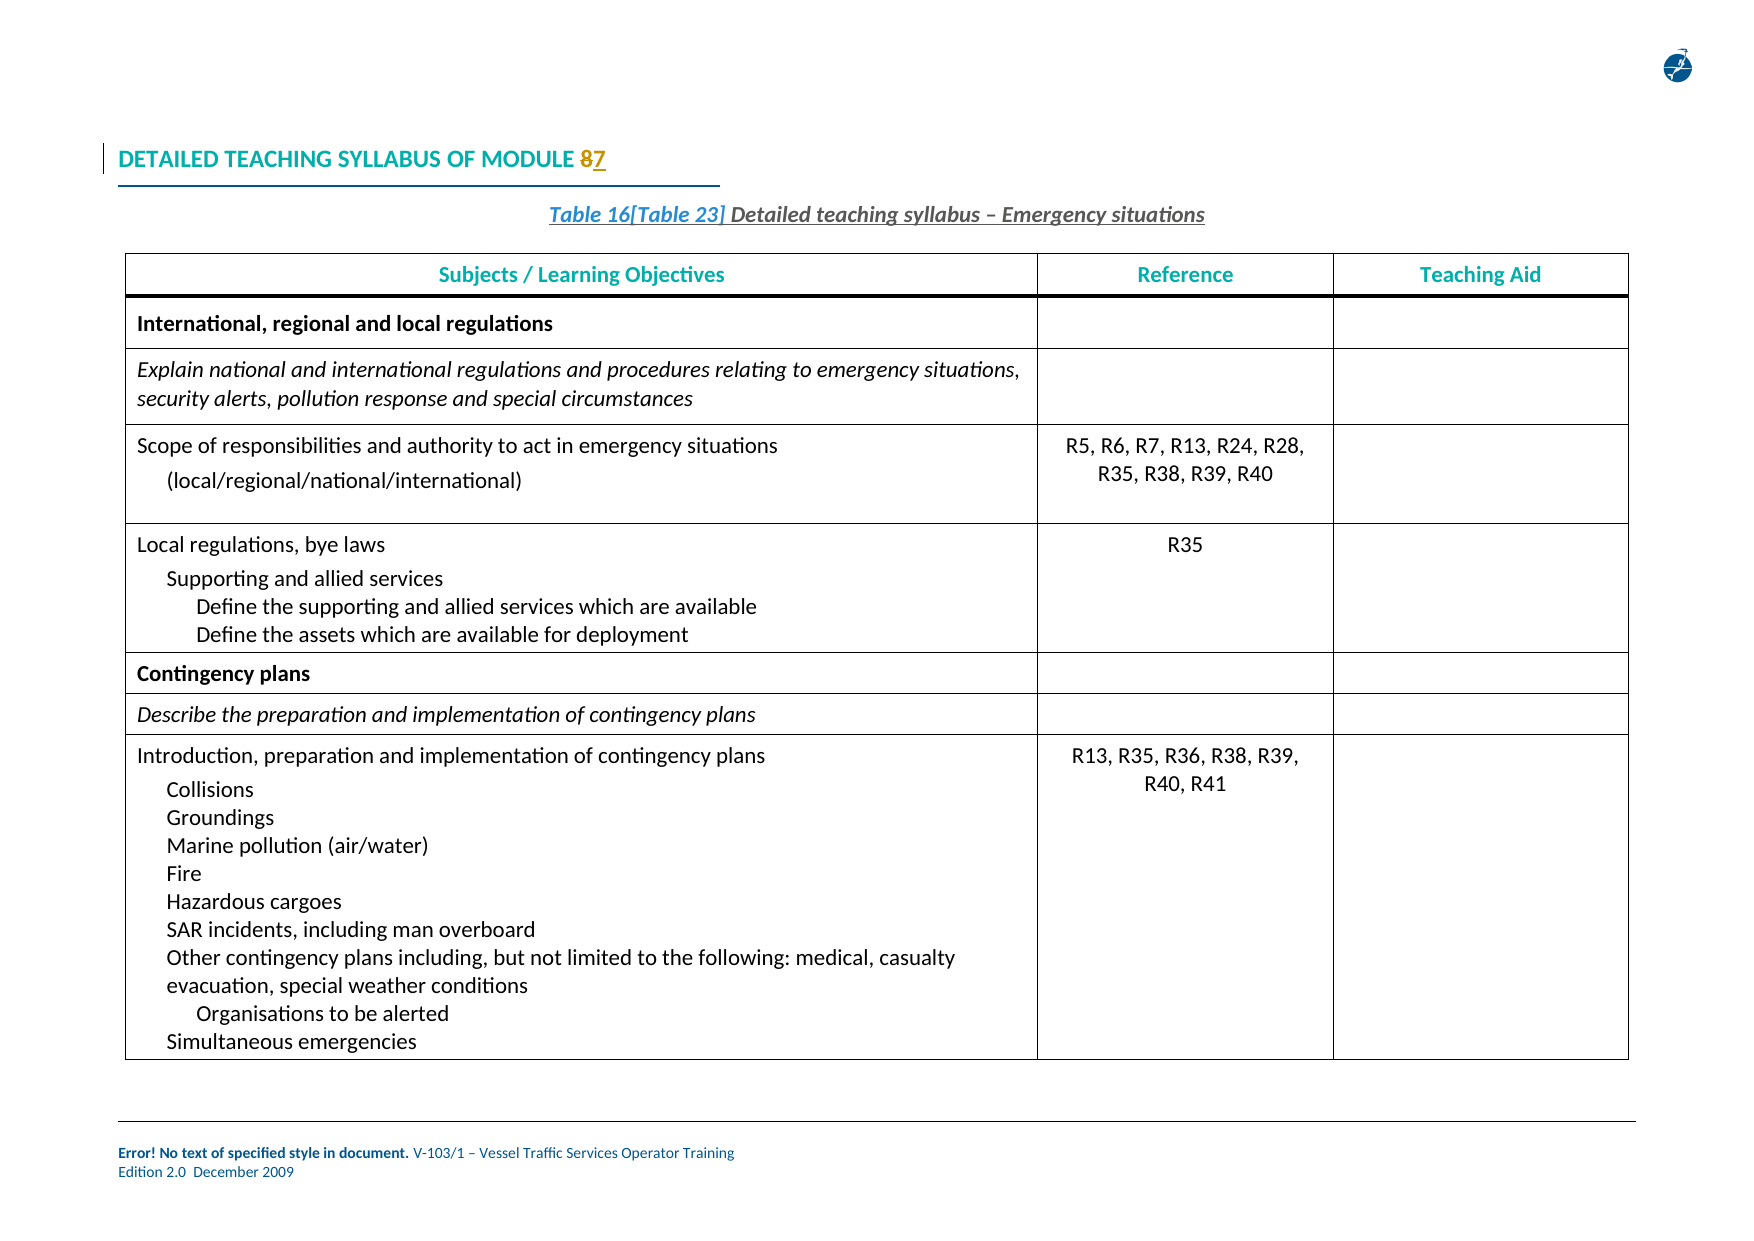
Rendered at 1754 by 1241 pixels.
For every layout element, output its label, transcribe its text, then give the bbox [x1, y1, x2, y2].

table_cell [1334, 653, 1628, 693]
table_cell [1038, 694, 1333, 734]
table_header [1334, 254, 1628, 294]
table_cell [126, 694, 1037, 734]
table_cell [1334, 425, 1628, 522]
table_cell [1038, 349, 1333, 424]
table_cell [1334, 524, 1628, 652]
picture [1632, 0, 1751, 117]
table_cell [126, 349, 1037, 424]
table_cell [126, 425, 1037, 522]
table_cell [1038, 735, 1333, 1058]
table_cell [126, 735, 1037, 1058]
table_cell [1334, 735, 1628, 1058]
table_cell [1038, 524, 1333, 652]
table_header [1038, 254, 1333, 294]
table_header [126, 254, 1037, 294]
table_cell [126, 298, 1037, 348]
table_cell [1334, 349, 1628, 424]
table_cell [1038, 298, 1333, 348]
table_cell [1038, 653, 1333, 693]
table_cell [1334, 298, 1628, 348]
subtitle DETAILED TEACHING SYLLABUS OF MODULE [118, 143, 1636, 174]
text Detailed teaching syllabus – Emergency situations [118, 200, 1636, 228]
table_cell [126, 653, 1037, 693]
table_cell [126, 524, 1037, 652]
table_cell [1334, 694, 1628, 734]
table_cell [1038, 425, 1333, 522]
